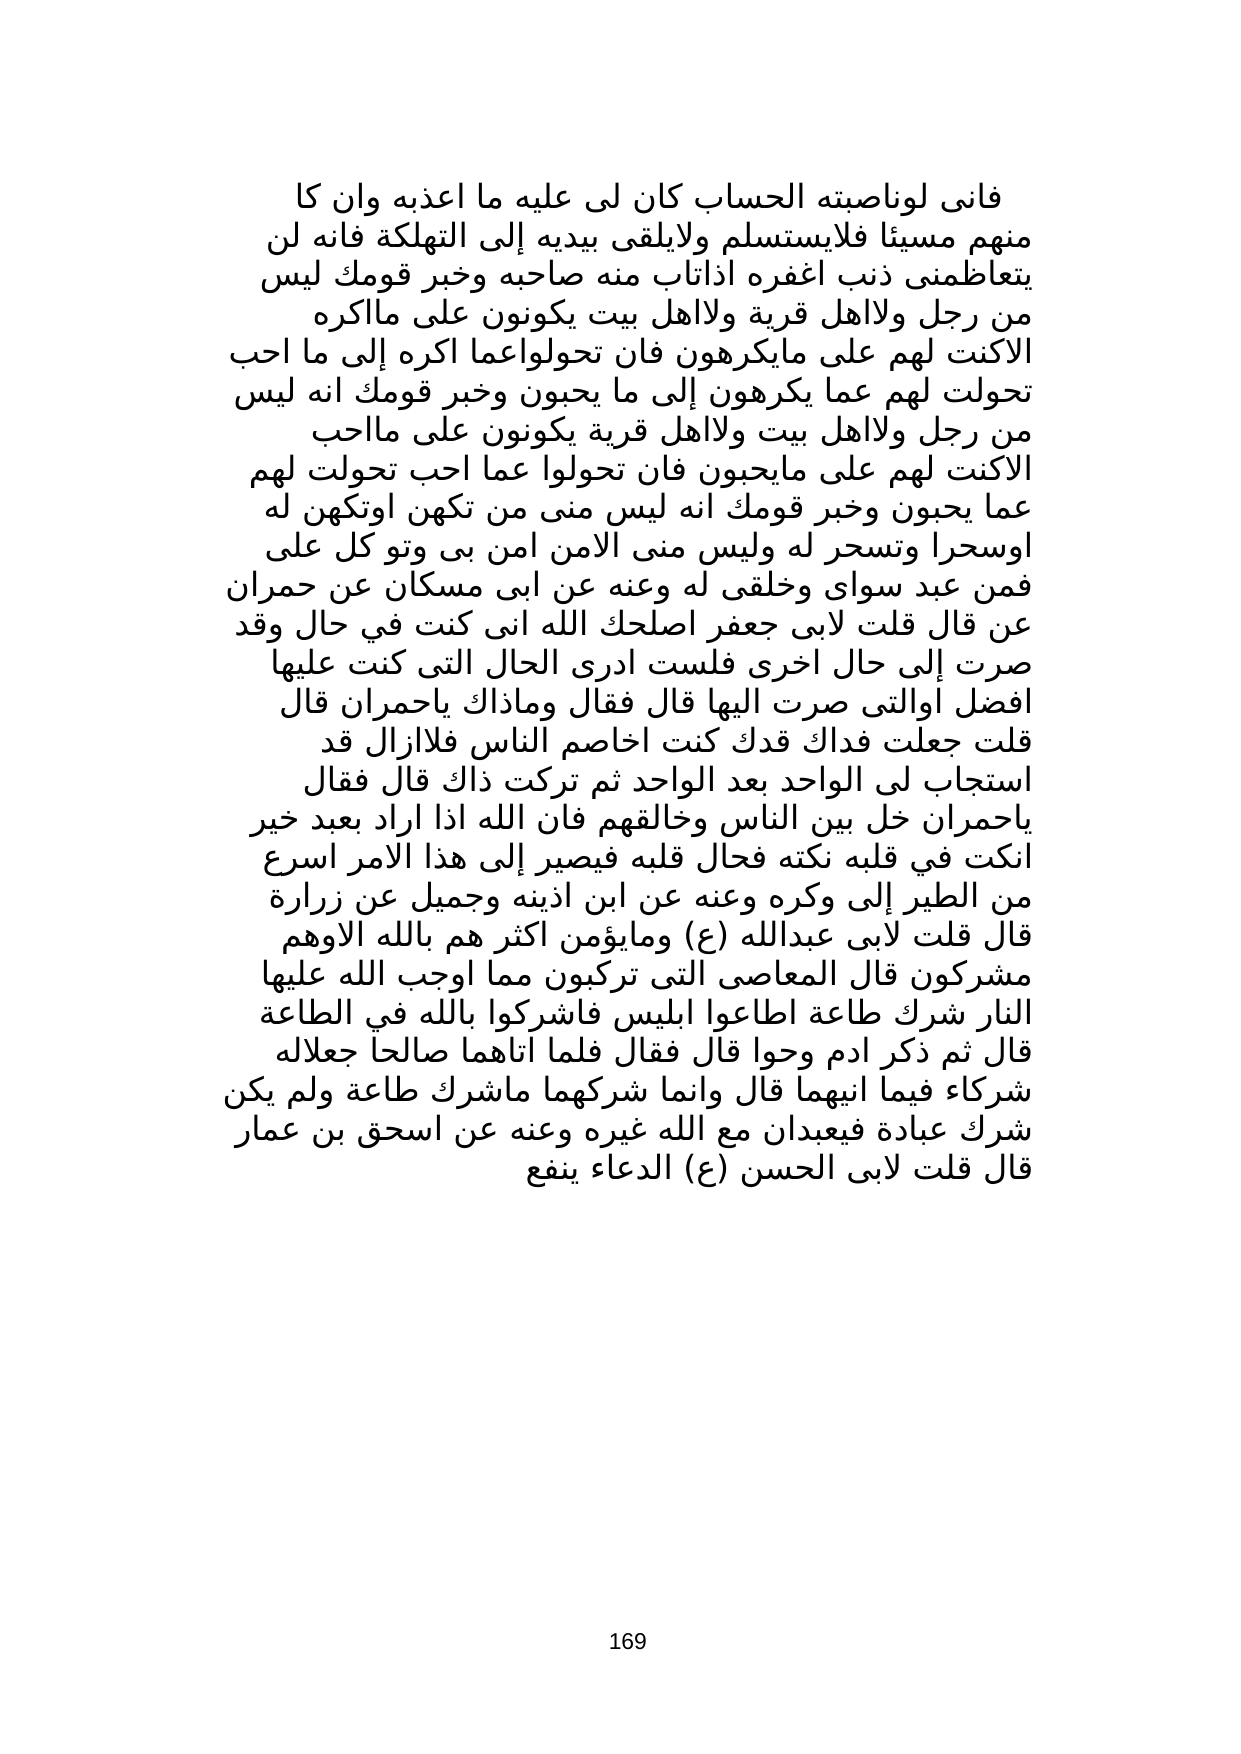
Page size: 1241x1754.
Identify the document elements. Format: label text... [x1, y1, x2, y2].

text فانى لوناصبته الحساب كان لى عليه ما اعذبه وان كا منهم مسيئا فلايستسلم ولايلقى بيديه إلى التهلكة فانه لن يتعاظمنى ذنب اغفره اذاتاب منه صاحبه وخبر قومك ليس من رجل ولااهل قرية ولااهل بيت يكونون على مااكره الاكنت لهم على مايكرهون فان تحولواعما اكره إلى ما احب تحولت لهم عما يكرهون إلى ما يحبون وخبر قومك انه ليس من رجل ولااهل بيت ولااهل قرية يكونون على مااحب الاكنت لهم على مايحبون فان تحولوا عما احب تحولت لهم عما يحبون وخبر قومك انه ليس منى من تكهن اوتكهن له اوسحرا وتسحر له وليس منى الامن امن بى وتو كل على فمن عبد سواى وخلقى له وعنه عن ابى مسكان عن حمران عن قال قلت لابى جعفر اصلحك الله انى كنت في حال وقد صرت إلى حال اخرى فلست ادرى الحال التى كنت عليها افضل اوالتى صرت اليها قال فقال وماذاك ياحمران قال قلت جعلت فداك قدك كنت اخاصم الناس فلاازال قد استجاب لى الواحد بعد الواحد ثم تركت ذاك قال فقال ياحمران خل بين الناس وخالقهم فان الله اذا اراد بعبد خير انكت في قلبه نكته فحال قلبه فيصير إلى هذا الامر اسرع من الطير إلى وكره وعنه عن ابن اذينه وجميل عن زرارة قال قلت لابى عبدالله (ع) ومايؤمن اكثر هم بالله الاوهم مشركون قال المعاصى التى تركبون مما اوجب الله عليها النار شرك طاعة اطاعوا ابليس فاشركوا بالله في الطاعة قال ثم ذكر ادم وحوا قال فقال فلما اتاهما صالحا جعلاله شركاء فيما انيهما قال وانما شركهما ماشرك طاعة ولم يكن شرك عبادة فيعبدان مع الله غيره وعنه عن اسحق بن عمار قال قلت لابى الحسن (ع) الدعاء ينفع [222, 177, 1033, 1187]
